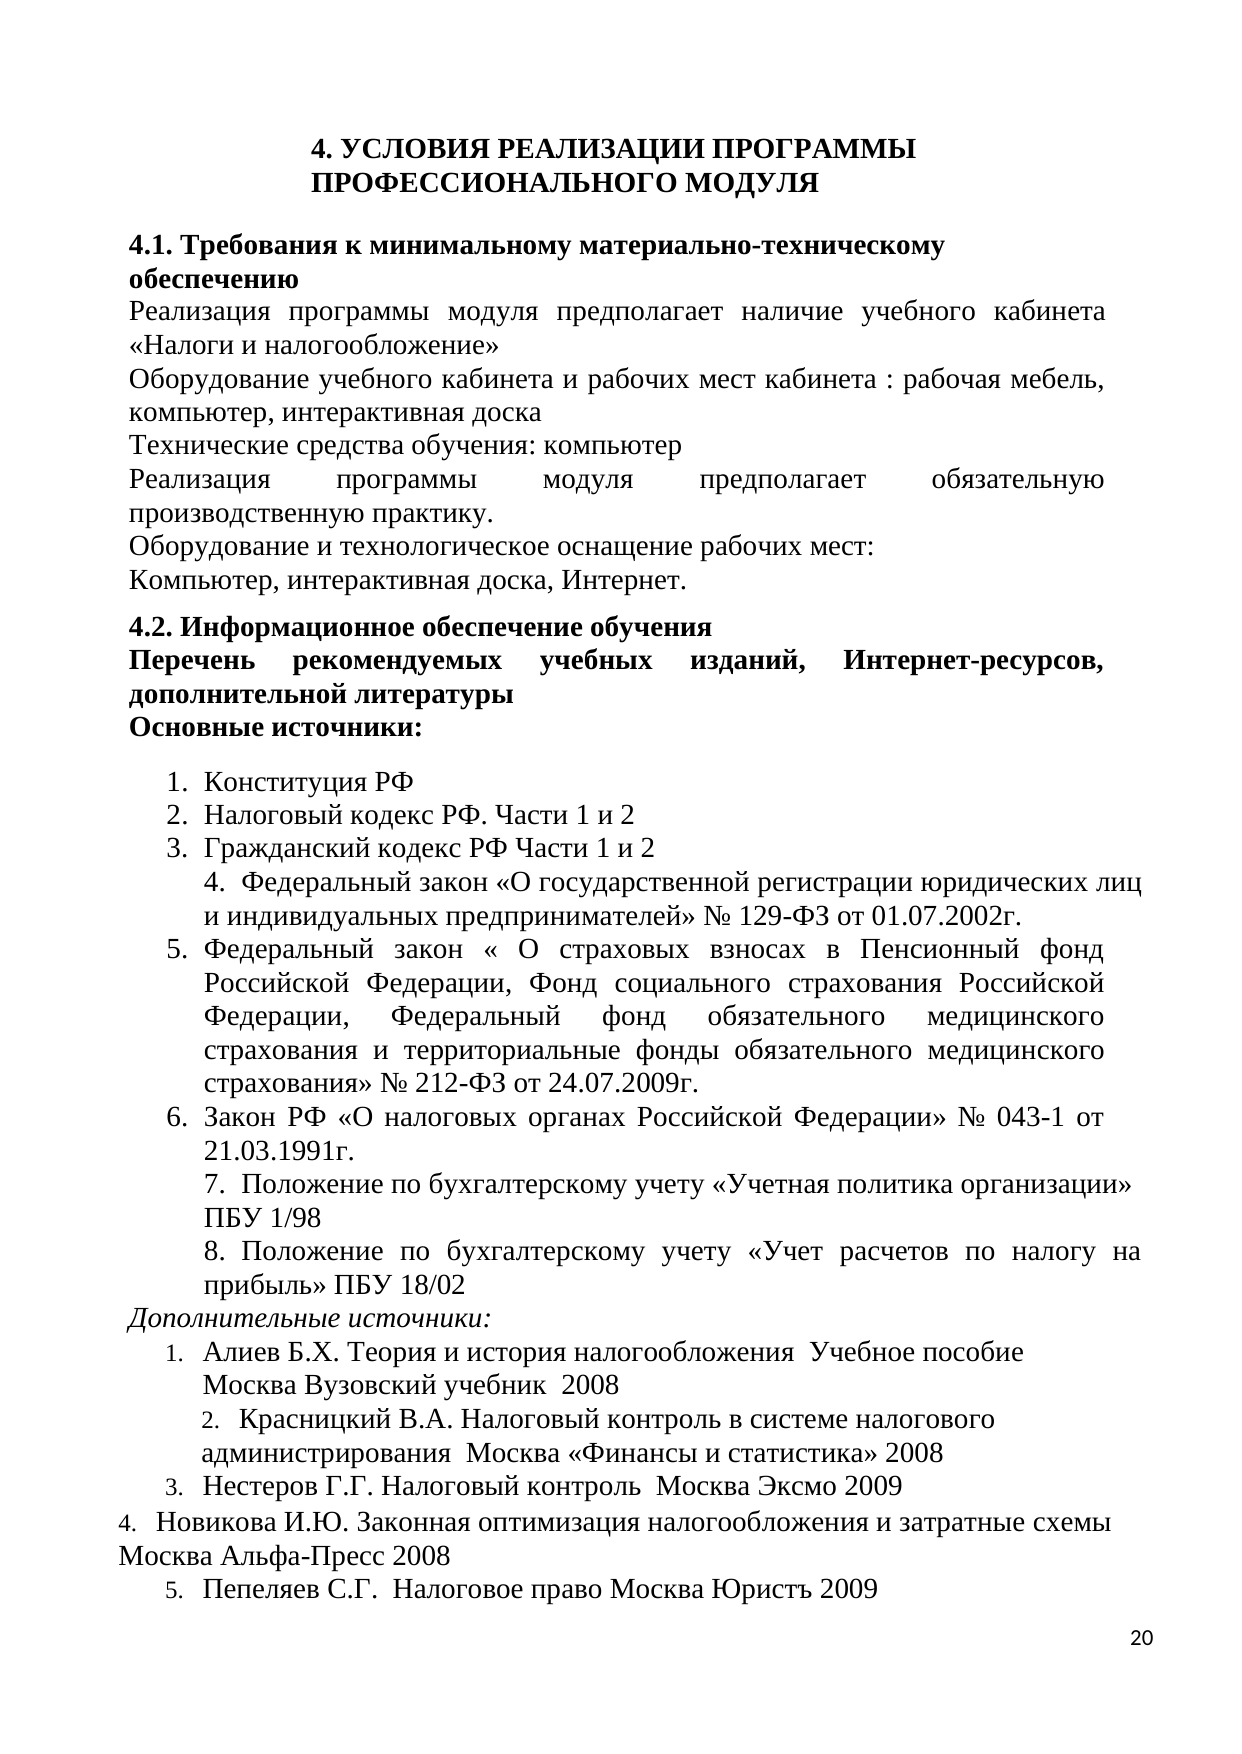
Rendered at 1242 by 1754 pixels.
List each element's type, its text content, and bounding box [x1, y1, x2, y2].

text Российской Федерации, Фонд социального страхования Российской Федерации, Федеральный фонд обязательного медицинского страхования и территориальные фонды обязательного медицинского страхования» № 212-ФЗ от 24.07.2009г. [204, 965, 1149, 1099]
text 1. Конституция РФ [166, 764, 1155, 797]
text Технические средства обучения: компьютер [129, 428, 1155, 461]
text 4.1. Требования к минимальному материально-техническому обеспечению [129, 228, 990, 295]
text 5. Федеральный закон « О страховых взносах в Пенсионный фонд [166, 932, 1155, 965]
text 21.03.1991г. [204, 1133, 399, 1166]
text 1. Алиев Б.Х. Теория и история налогообложения Учебное пособие [165, 1334, 1155, 1368]
text 4. УСЛОВИЯ РЕАЛИЗАЦИИ ПРОГРАММЫ ПРОФЕССИОНАЛЬНОГО МОДУЛЯ [311, 132, 962, 199]
text Реализация программы модуля предполагает наличие учебного кабинета [129, 295, 1155, 327]
text Москва Вузовский учебник 2008 [202, 1368, 664, 1401]
text 4. Новикова И.Ю. Законная оптимизация налогообложения и затратные схемы Москва Альфа-Пресс 2008 [118, 1504, 1132, 1572]
text Основные источники: [129, 710, 1155, 743]
text «Налоги и налогообложение» [129, 327, 1155, 361]
text 6. Закон РФ «О налоговых органах Российской Федерации» № 043-1 от [166, 1099, 1155, 1133]
text Дополнительные источники: [129, 1301, 1155, 1334]
text 4.2. Информационное обеспечение обучения [129, 609, 1155, 642]
text Оборудование учебного кабинета и рабочих мест кабинета : рабочая мебель, компьютер, интерактивная доска [129, 361, 1149, 428]
text 7. Положение по бухгалтерскому учету «Учетная политика организации» ПБУ 1/98 [204, 1167, 1138, 1234]
text 8. Положение по бухгалтерскому учету «Учет расчетов по налогу на прибыль» ПБУ 18/02 [204, 1234, 1149, 1301]
text Перечень рекомендуемых учебных изданий, Интернет-ресурсов, дополнительной литературы [129, 643, 1149, 710]
text 2. Налоговый кодекс РФ. Части 1 и 2 [166, 797, 1155, 831]
text 5. Пепеляев С.Г. Налоговое право Москва Юристъ 2009 [165, 1572, 1155, 1605]
text 3. Гражданский кодекс РФ Части 1 и 2 [166, 831, 1155, 864]
text 3. Нестеров Г.Г. Налоговый контроль Москва Эксмо 2009 [165, 1469, 1155, 1502]
text Оборудование и технологическое оснащение рабочих мест: Компьютер, интерактивная доска, Интернет. [129, 529, 918, 596]
text 2. Красницкий В.А. Налоговый контроль в системе налогового администрирования Москва «Финансы и статистика» 2008 [201, 1402, 1003, 1469]
text Реализация программы модуля предполагает обязательную производственную практику. [129, 462, 1149, 529]
text 4. Федеральный закон «О государственной регистрации юридических лиц и индивидуальных предпринимателей» № 129-ФЗ от 01.07.2002г. [204, 864, 1148, 932]
